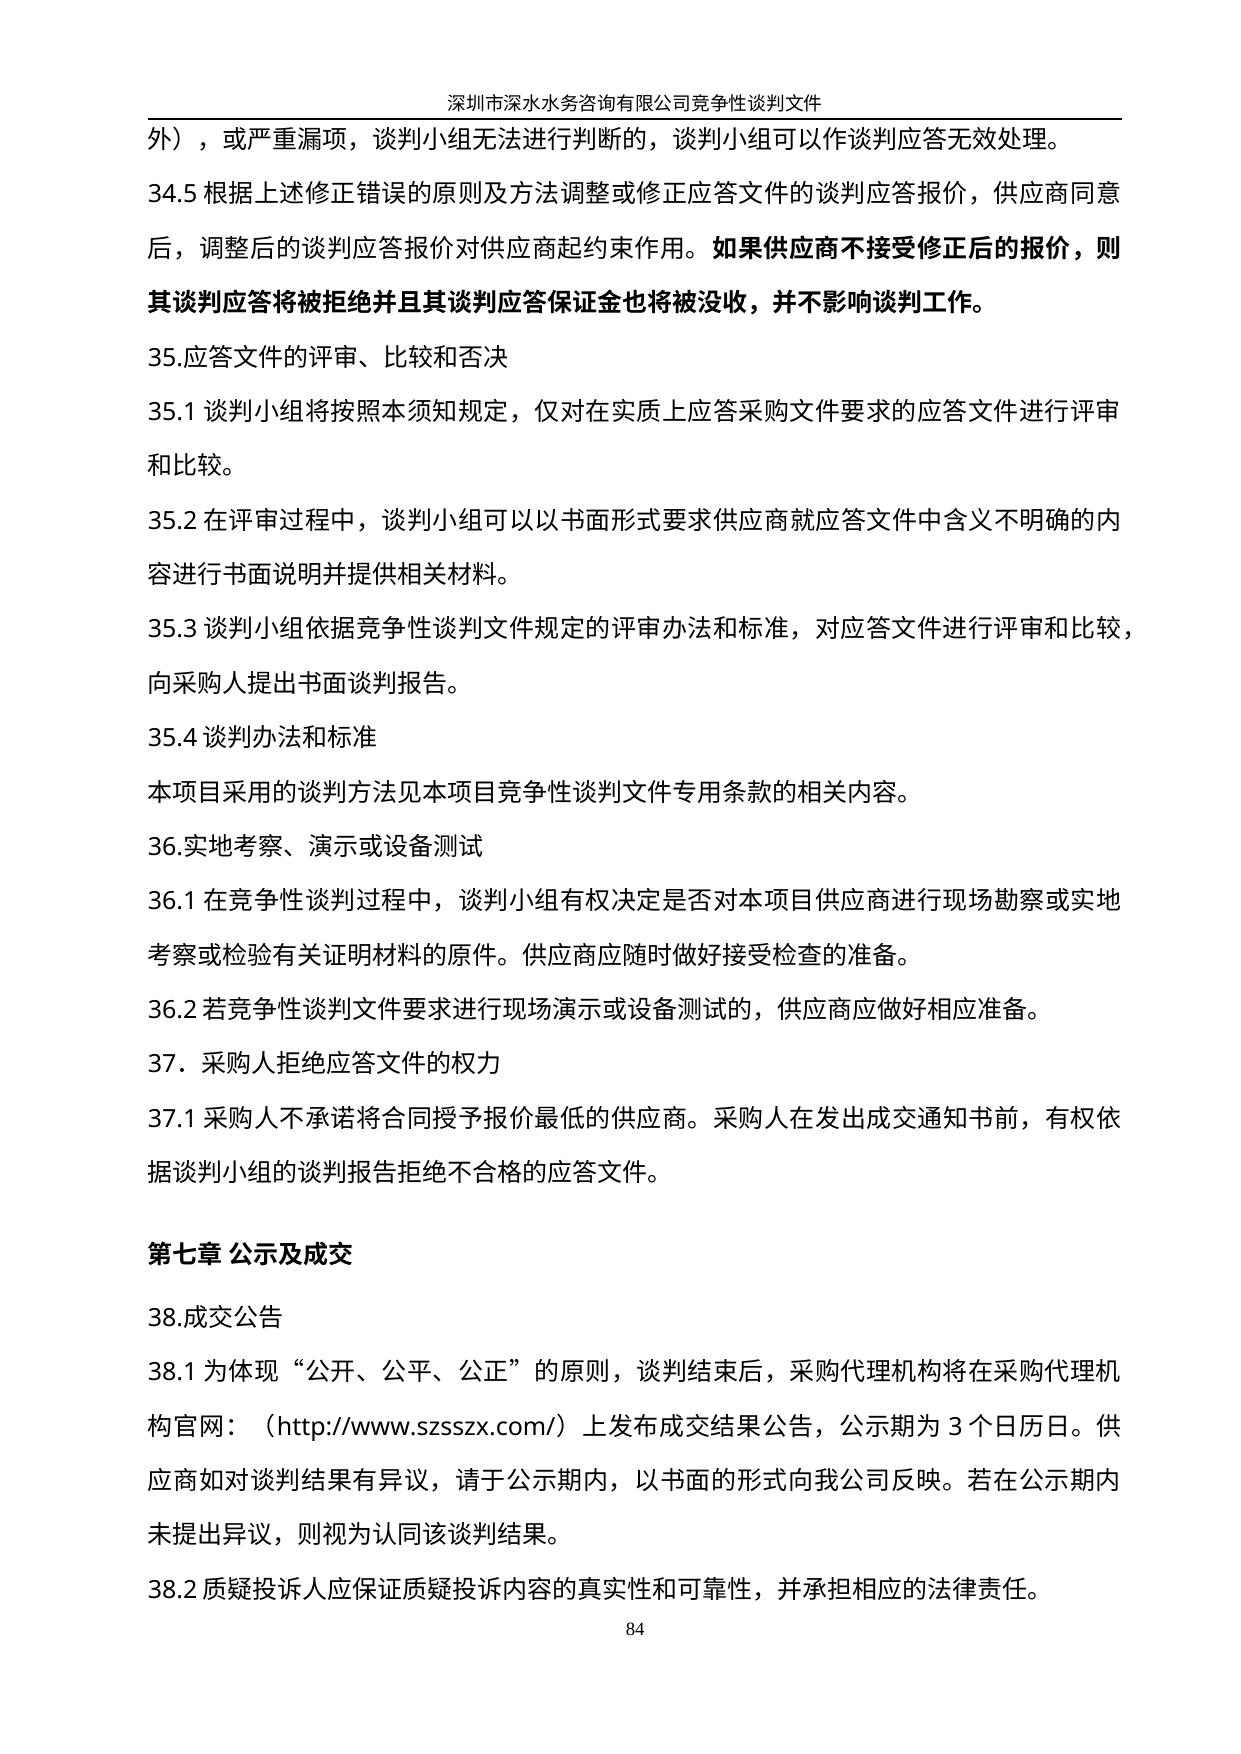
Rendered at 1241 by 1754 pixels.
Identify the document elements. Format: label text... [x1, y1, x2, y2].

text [148, 120, 1122, 156]
text 35.2在评审过程中，谈判小组可以以书面形式要求供应商就应答文件中含义不明确的内容进行书面说明并提供相关材料。 [148, 500, 1122, 591]
text 35.3谈判小组依据竞争性谈判文件规定的评审办法和标准，对应答文件进行评审和比较，向采购人提出书面谈判报告。 [148, 609, 1122, 699]
text 36.2若竞争性谈判文件要求进行现场演示或设备测试的，供应商应做好相应准备。 [148, 989, 1122, 1026]
text 38.2质疑投诉人应保证质疑投诉内容的真实性和可靠性，并承担相应的法律责任。 [148, 1569, 1122, 1606]
text 37.1采购人不承诺将合同授予报价最低的供应商。采购人在发出成交通知书前，有权依据谈判小组的谈判报告拒绝不合格的应答文件。 [148, 1098, 1122, 1189]
text 35.4谈判办法和标准 [148, 718, 1122, 754]
text 38.1为体现“公开、公平、公正”的原则，谈判结束后，采购代理机构将在采购代理机构官网：（http://www.szsszx.com/）上发布成交结果公告，公示期为3个日历日。供应商如对谈判结果有异议，请于公示期内，以书面的形式向我公司反映。若在公示期内未提出异议，则视为认同该谈判结果。 [148, 1352, 1122, 1551]
text 36.实地考察、演示或设备测试 [148, 826, 1122, 863]
text 36.1在竞争性谈判过程中，谈判小组有权决定是否对本项目供应商进行现场勘察或实地考察或检验有关证明材料的原件。供应商应随时做好接受检查的准备。 [148, 881, 1122, 971]
text 35.应答文件的评审、比较和否决 [148, 337, 1122, 373]
text 本项目采用的谈判方法见本项目竞争性谈判文件专用条款的相关内容。 [148, 772, 1122, 808]
text 34.5根据上述修正错误的原则及方法调整或修正应答文件的谈判应答报价，供应商同意后，调整后的谈判应答报价对供应商起约束作用。如果供应商不接受修正后的报价，则其谈判应答将被拒绝并且其谈判应答保证金也将被没收，并不影响谈判工作。 [148, 174, 1122, 319]
subtitle 第七章 公示及成交 [148, 1234, 1122, 1270]
text 38.成交公告 [148, 1297, 1122, 1334]
text 37．采购人拒绝应答文件的权力 [148, 1044, 1122, 1080]
text 35.1谈判小组将按照本须知规定，仅对在实质上应答采购文件要求的应答文件进行评审和比较。 [148, 391, 1122, 482]
